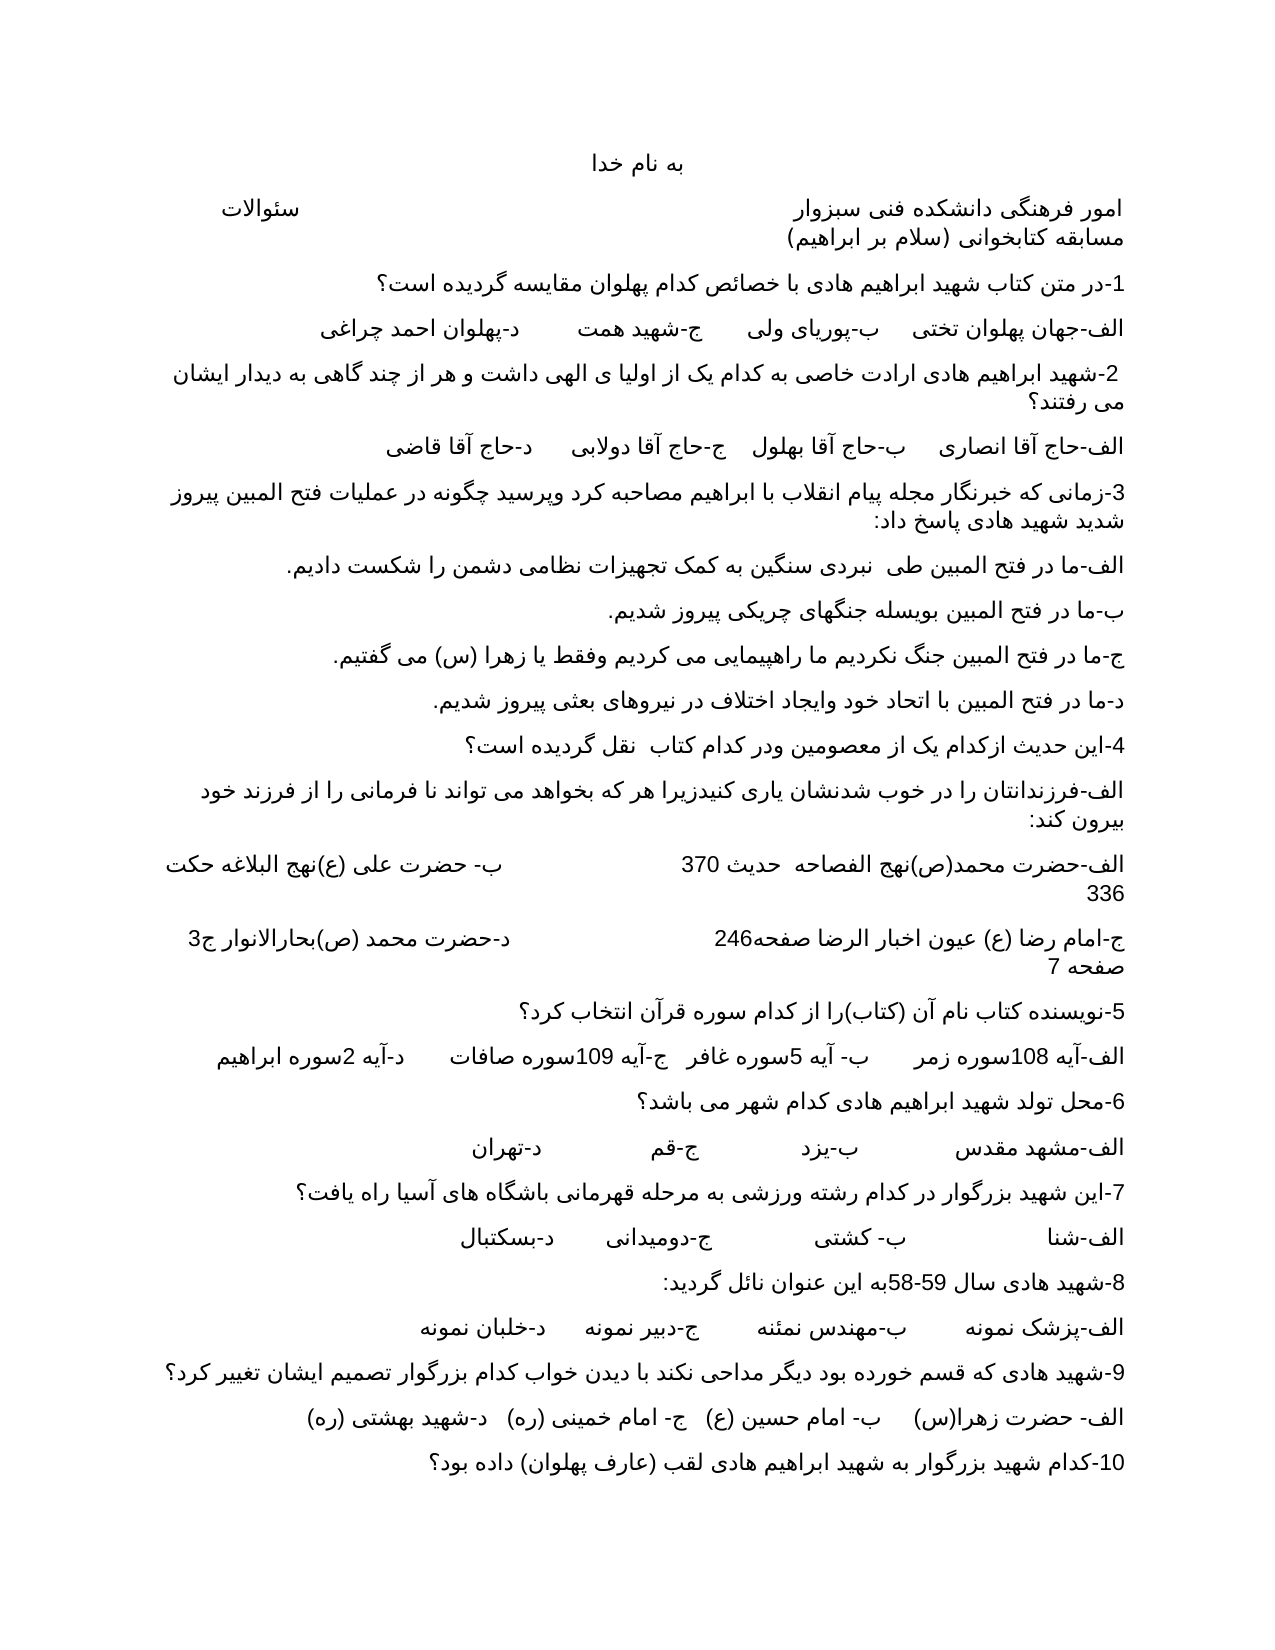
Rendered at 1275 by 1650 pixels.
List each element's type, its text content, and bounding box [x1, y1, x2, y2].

text الف-مشهد مقدس ب-یزد ج-قم د-تهران [150, 1133, 1125, 1160]
text 2-شهید ابراهیم هادی ارادت خاصی به کدام یک از اولیا ی الهی داشت و هر از چند گاهی به دیدار ایشان می رفتند؟ [150, 360, 1125, 414]
text الف-حاج آقا انصاری ب-حاج آقا بهلول ج-حاج آقا دولابی د-حاج آقا قاضی [150, 433, 1125, 460]
text ب-ما در فتح المبین بویسله جنگهای چریکی پیروز شدیم. [150, 597, 1125, 623]
text 5-نویسنده کتاب نام آن (کتاب)را از کدام سوره قرآن انتخاب کرد؟ [150, 998, 1125, 1024]
text 10-کدام شهید بزرگوار به شهید ابراهیم هادی لقب (عارف پهلوان) داده بود؟ [150, 1449, 1125, 1476]
text الف-آیه 108سوره زمر ب- آیه 5سوره غافر ج-آیه 109سوره صافات د-آیه 2سوره ابراهیم [150, 1043, 1125, 1069]
text الف-جهان پهلوان تختی ب-پوریای ولی ج-شهید همت د-پهلوان احمد چراغی [150, 315, 1125, 341]
text الف- حضرت زهرا(س) ب- امام حسین (ع) ج- امام خمینی (ره) د-شهید بهشتی (ره) [150, 1404, 1125, 1430]
text 4-این حدیث ازکدام یک از معصومین ودر کدام کتاب نقل گردیده است؟ [150, 732, 1125, 759]
text 6-محل تولد شهید ابراهیم هادی کدام شهر می باشد؟ [150, 1088, 1125, 1115]
text الف-ما در فتح المبین طی نبردی سنگین به کمک تجهیزات نظامی دشمن را شکست دادیم. [150, 552, 1125, 578]
text 7-این شهید بزرگوار در کدام رشته ورزشی به مرحله قهرمانی باشگاه های آسیا راه یافت؟ [150, 1178, 1125, 1205]
text 3-زمانی که خبرنگار مجله پیام انقلاب با ابراهیم مصاحبه کرد وپرسید چگونه در عملیات فتح المبین پیروز شدید شهید هادی پاسخ داد: [150, 478, 1125, 533]
text د-ما در فتح المبین با اتحاد خود وایجاد اختلاف در نیروهای بعثی پیروز شدیم. [150, 687, 1125, 714]
text ج-امام رضا (ع) عیون اخبار الرضا صفحه246 د-حضرت محمد (ص)بحارالانوار ج3 صفحه 7 [150, 924, 1125, 979]
text امور فرهنگی دانشکده فنی سبزوار سئوالات مسابقه کتابخوانی (سلام بر ابراهیم) [150, 195, 1125, 251]
text 1-در متن کتاب شهید ابراهیم هادی با خصائص کدام پهلوان مقایسه گردیده است؟ [150, 269, 1125, 296]
text الف-پزشک نمونه ب-مهندس نمئنه ج-دبیر نمونه د-خلبان نمونه [150, 1314, 1125, 1340]
text 9-شهید هادی که قسم خورده بود دیگر مداحی نکند با دیدن خواب کدام بزرگوار تصمیم ایشان تغییر کرد؟ [150, 1359, 1125, 1385]
text ج-ما در فتح المبین جنگ نکردیم ما راهپیمایی می کردیم وفقط یا زهرا (س) می گفتیم. [150, 642, 1125, 668]
text الف-فرزندانتان را در خوب شدنشان یاری کنیدزیرا هر که بخواهد می تواند نا فرمانی را از فرزند خود بیرون کند: [150, 777, 1125, 832]
text به نام خدا [150, 150, 1125, 177]
text الف-شنا ب- کشتی ج-دومیدانی د-بسکتبال [150, 1224, 1125, 1250]
text الف-حضرت محمد(ص)نهج الفصاحه حدیث 370 ب- حضرت علی (ع)نهج البلاغه حکت 336 [150, 851, 1125, 906]
text 8-شهید هادی سال 59-58به این عنوان نائل گردید: [150, 1269, 1125, 1295]
